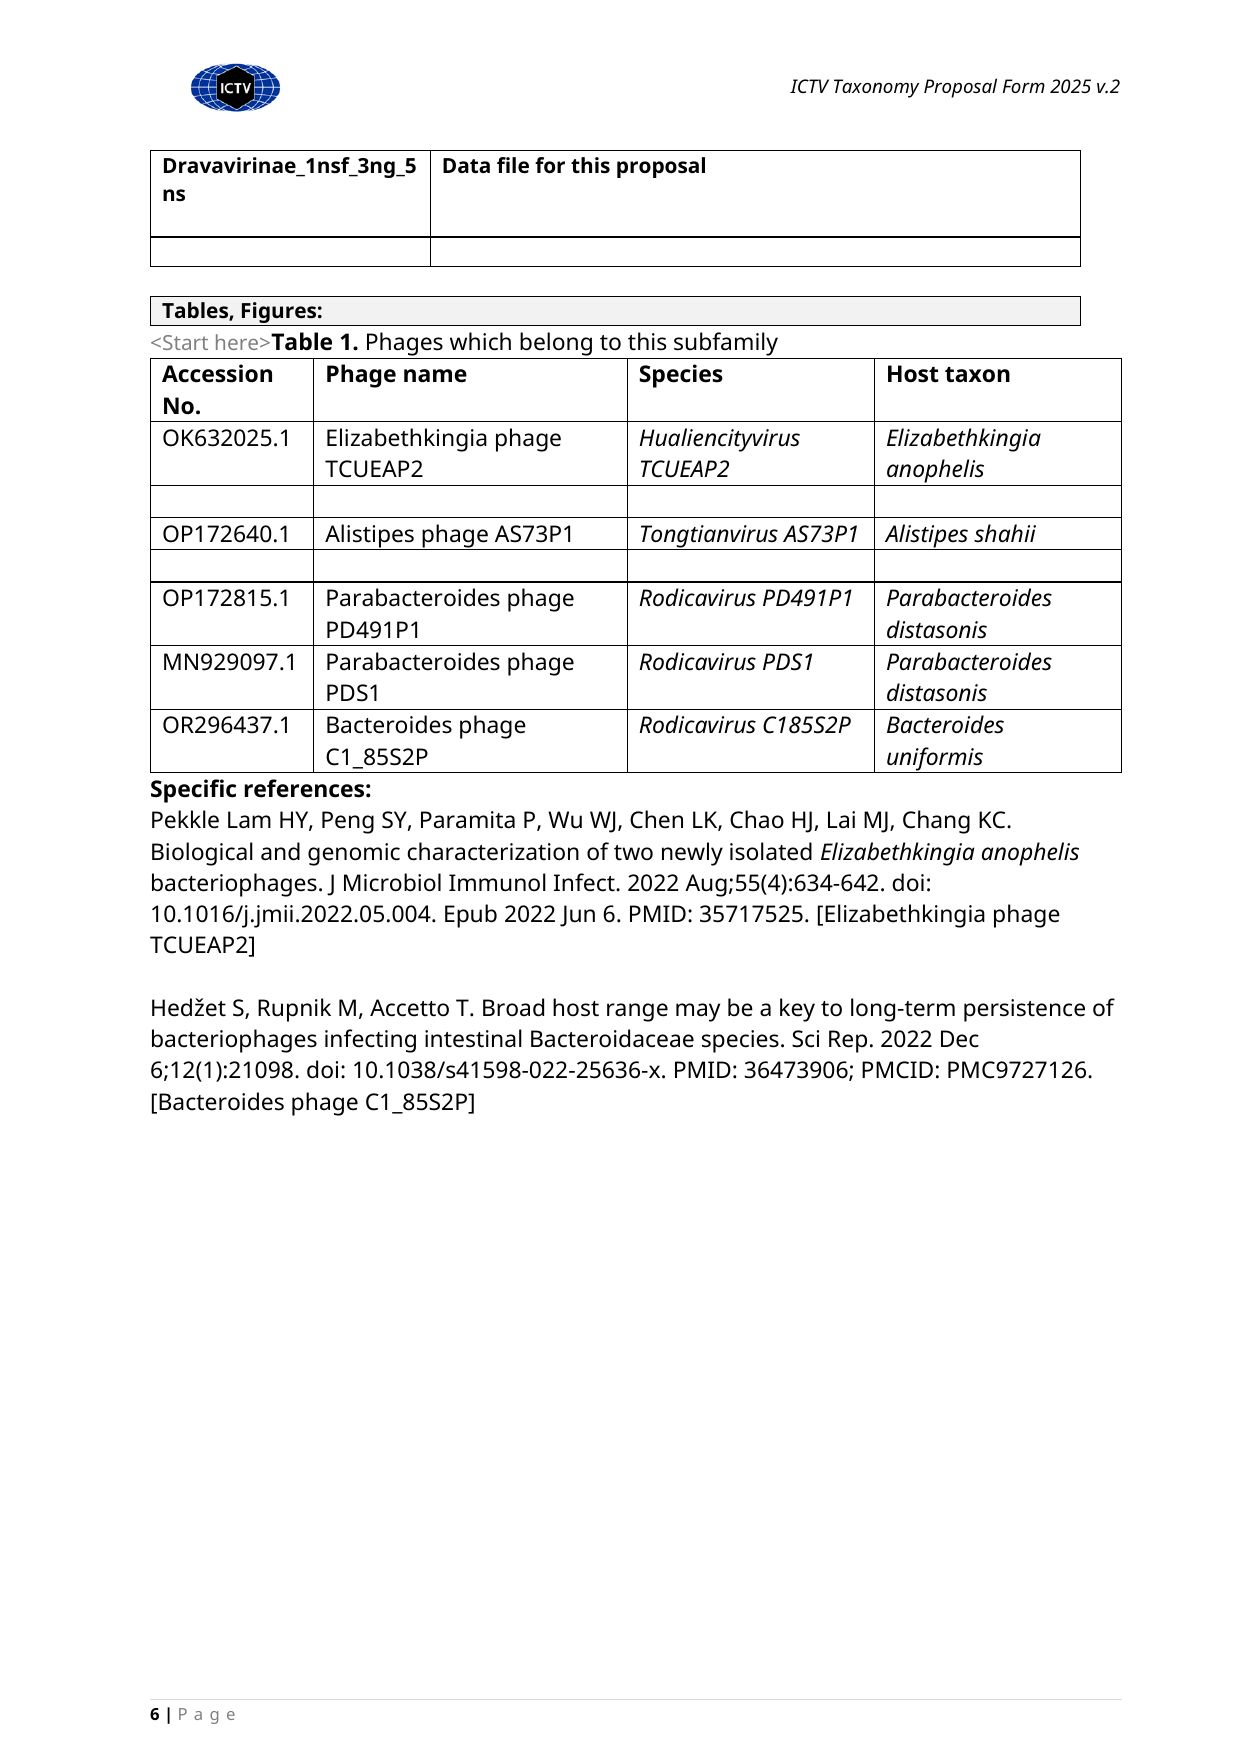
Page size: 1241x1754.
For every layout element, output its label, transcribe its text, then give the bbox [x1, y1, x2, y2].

text <Start here>Table 1. Phages which belong to this subfamily [150, 326, 1122, 357]
table_cell Hualiencityvirus TCUEAP2 [628, 422, 874, 484]
table_cell Bacteroides phage C1_85S2P [314, 710, 627, 772]
table_cell [875, 486, 1121, 517]
table_cell [151, 486, 313, 517]
table_cell Alistipes shahii [875, 518, 1121, 549]
table_cell Parabacteroides distasonis [875, 583, 1121, 645]
table_cell MN929097.1 [151, 646, 313, 708]
table_cell Parabacteroides distasonis [875, 646, 1121, 708]
table_cell Bacteroides uniformis [875, 710, 1121, 772]
table_cell [314, 550, 627, 581]
table_cell [628, 550, 874, 581]
table_header Species [628, 359, 874, 421]
table_header Tables, Figures: [151, 297, 1080, 325]
table_cell Dravavirinae_1nsf_3ng_5ns [151, 151, 430, 236]
text Pekkle Lam HY, Peng SY, Paramita P, Wu WJ, Chen LK, Chao HJ, Lai MJ, Chang KC. Biological and genomic characterization of two newly isolated Elizabethkingia anophelis bacteriophages. J Microbiol Immunol Infect. 2022 Aug;55(4):634-642. doi: 10.1016/j.jmii.2022.05.004. Epub 2022 Jun 6. PMID: 35717525. [Elizabethkingia phage TCUEAP2] [150, 804, 1122, 961]
table_cell Rodicavirus C185S2P [628, 710, 874, 772]
table_cell [431, 238, 1080, 266]
table_header Phage name [314, 359, 627, 421]
table_cell Elizabethkingia anophelis [875, 422, 1121, 484]
table_cell OP172640.1 [151, 518, 313, 549]
table_cell OR296437.1 [151, 710, 313, 772]
table_cell [151, 238, 430, 266]
table_cell Tongtianvirus AS73P1 [628, 518, 874, 549]
table_cell Rodicavirus PD491P1 [628, 583, 874, 645]
table_cell [151, 550, 313, 581]
text Hedžet S, Rupnik M, Accetto T. Broad host range may be a key to long-term persistence of bacteriophages infecting intestinal Bacteroidaceae species. Sci Rep. 2022 Dec 6;12(1):21098. doi: 10.1038/s41598-022-25636-x. PMID: 36473906; PMCID: PMC9727126. [Bacteroides phage C1_85S2P] [150, 992, 1122, 1117]
table_header Host taxon [875, 359, 1121, 421]
table_cell Parabacteroides phage PDS1 [314, 646, 627, 708]
table_cell Alistipes phage AS73P1 [314, 518, 627, 549]
picture [190, 56, 282, 113]
table_cell [628, 486, 874, 517]
table_cell Parabacteroides phage PD491P1 [314, 583, 627, 645]
table_cell OK632025.1 [151, 422, 313, 484]
table_cell Rodicavirus PDS1 [628, 646, 874, 708]
text Specific references: [150, 773, 1122, 804]
table_cell [875, 550, 1121, 581]
table_cell OP172815.1 [151, 583, 313, 645]
table_cell [314, 486, 627, 517]
table_header Accession No. [151, 359, 313, 421]
table_cell Data file for this proposal [431, 151, 1080, 236]
table_cell Elizabethkingia phage TCUEAP2 [314, 422, 627, 484]
